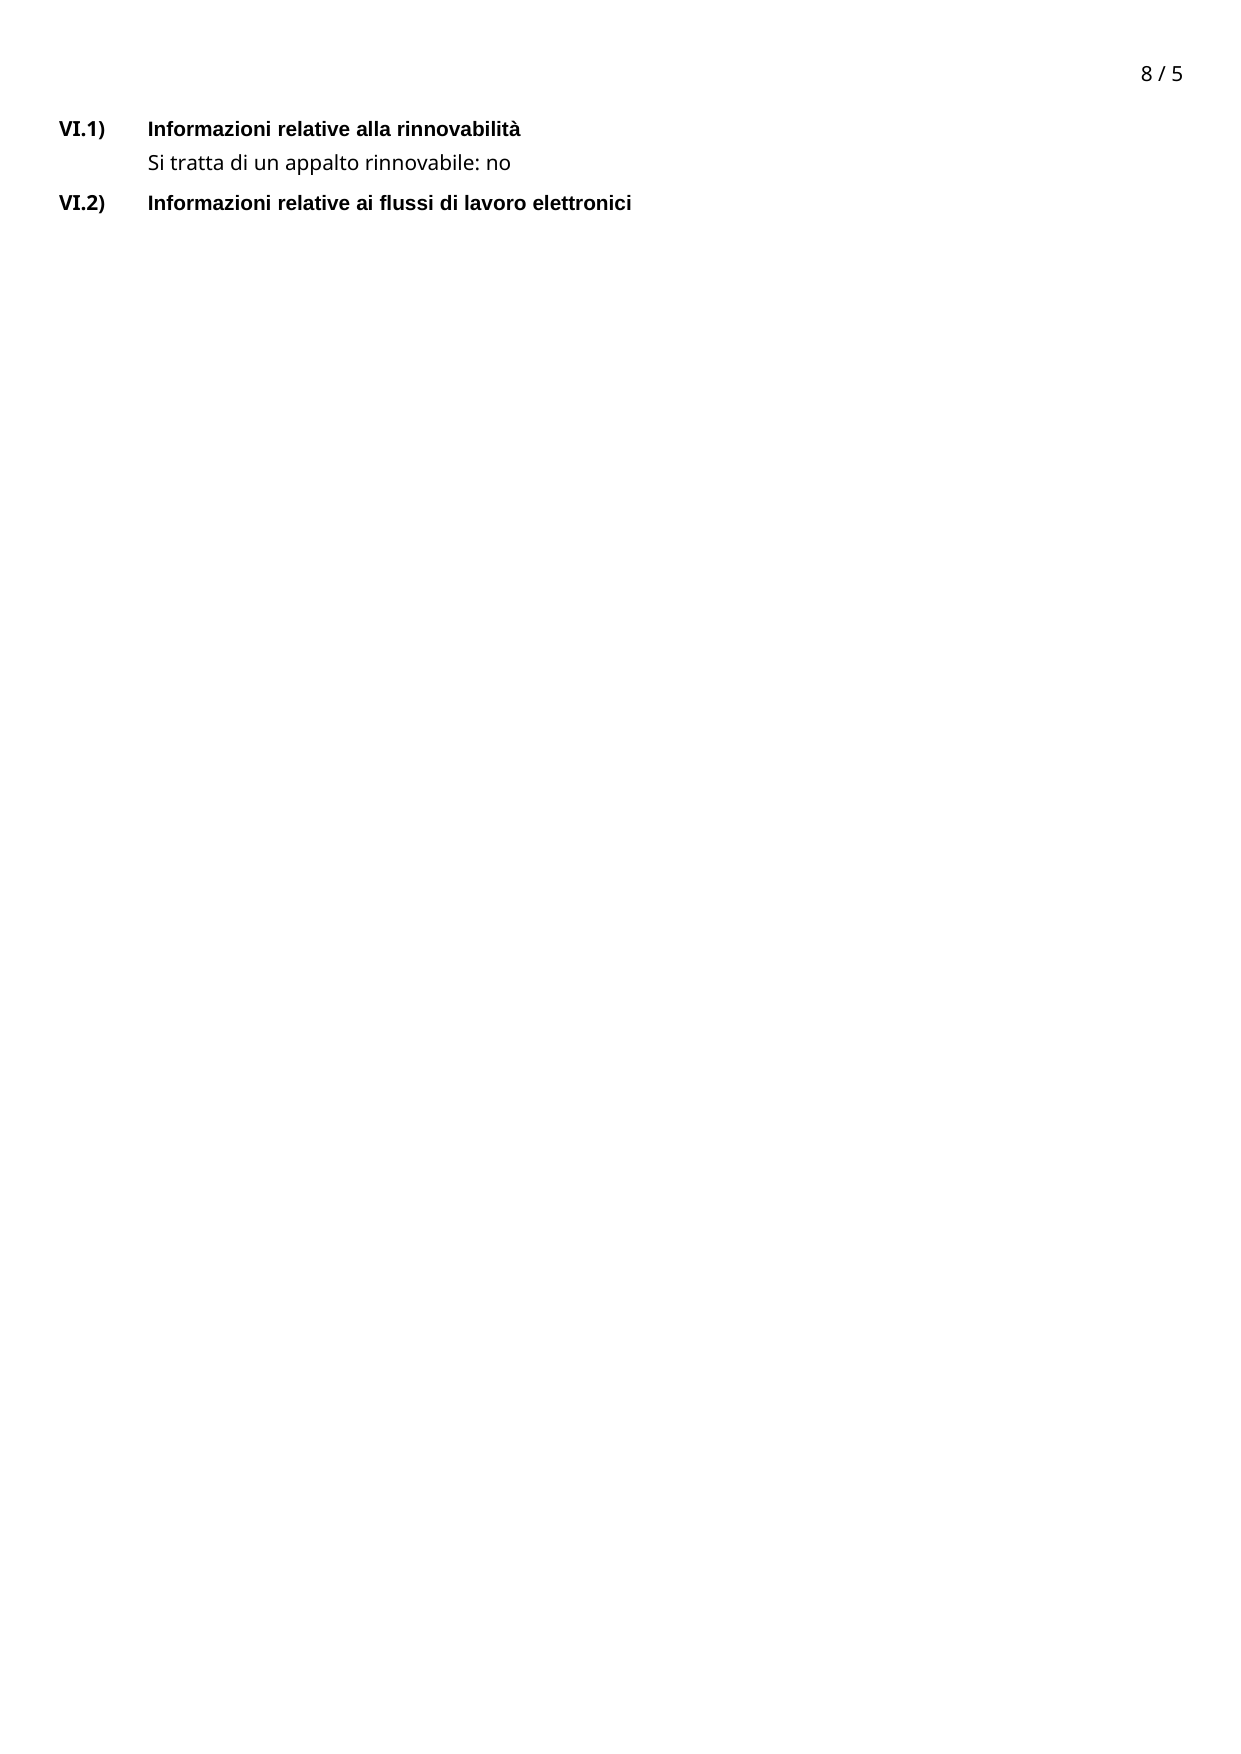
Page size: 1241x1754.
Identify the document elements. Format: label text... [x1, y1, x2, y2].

subtitle Informazioni relative ai flussi di lavoro elettronici [59, 188, 1194, 216]
text Si tratta di un appalto rinnovabile: no [148, 148, 1194, 177]
list Informazioni relative alla rinnovabilità [59, 114, 1194, 143]
